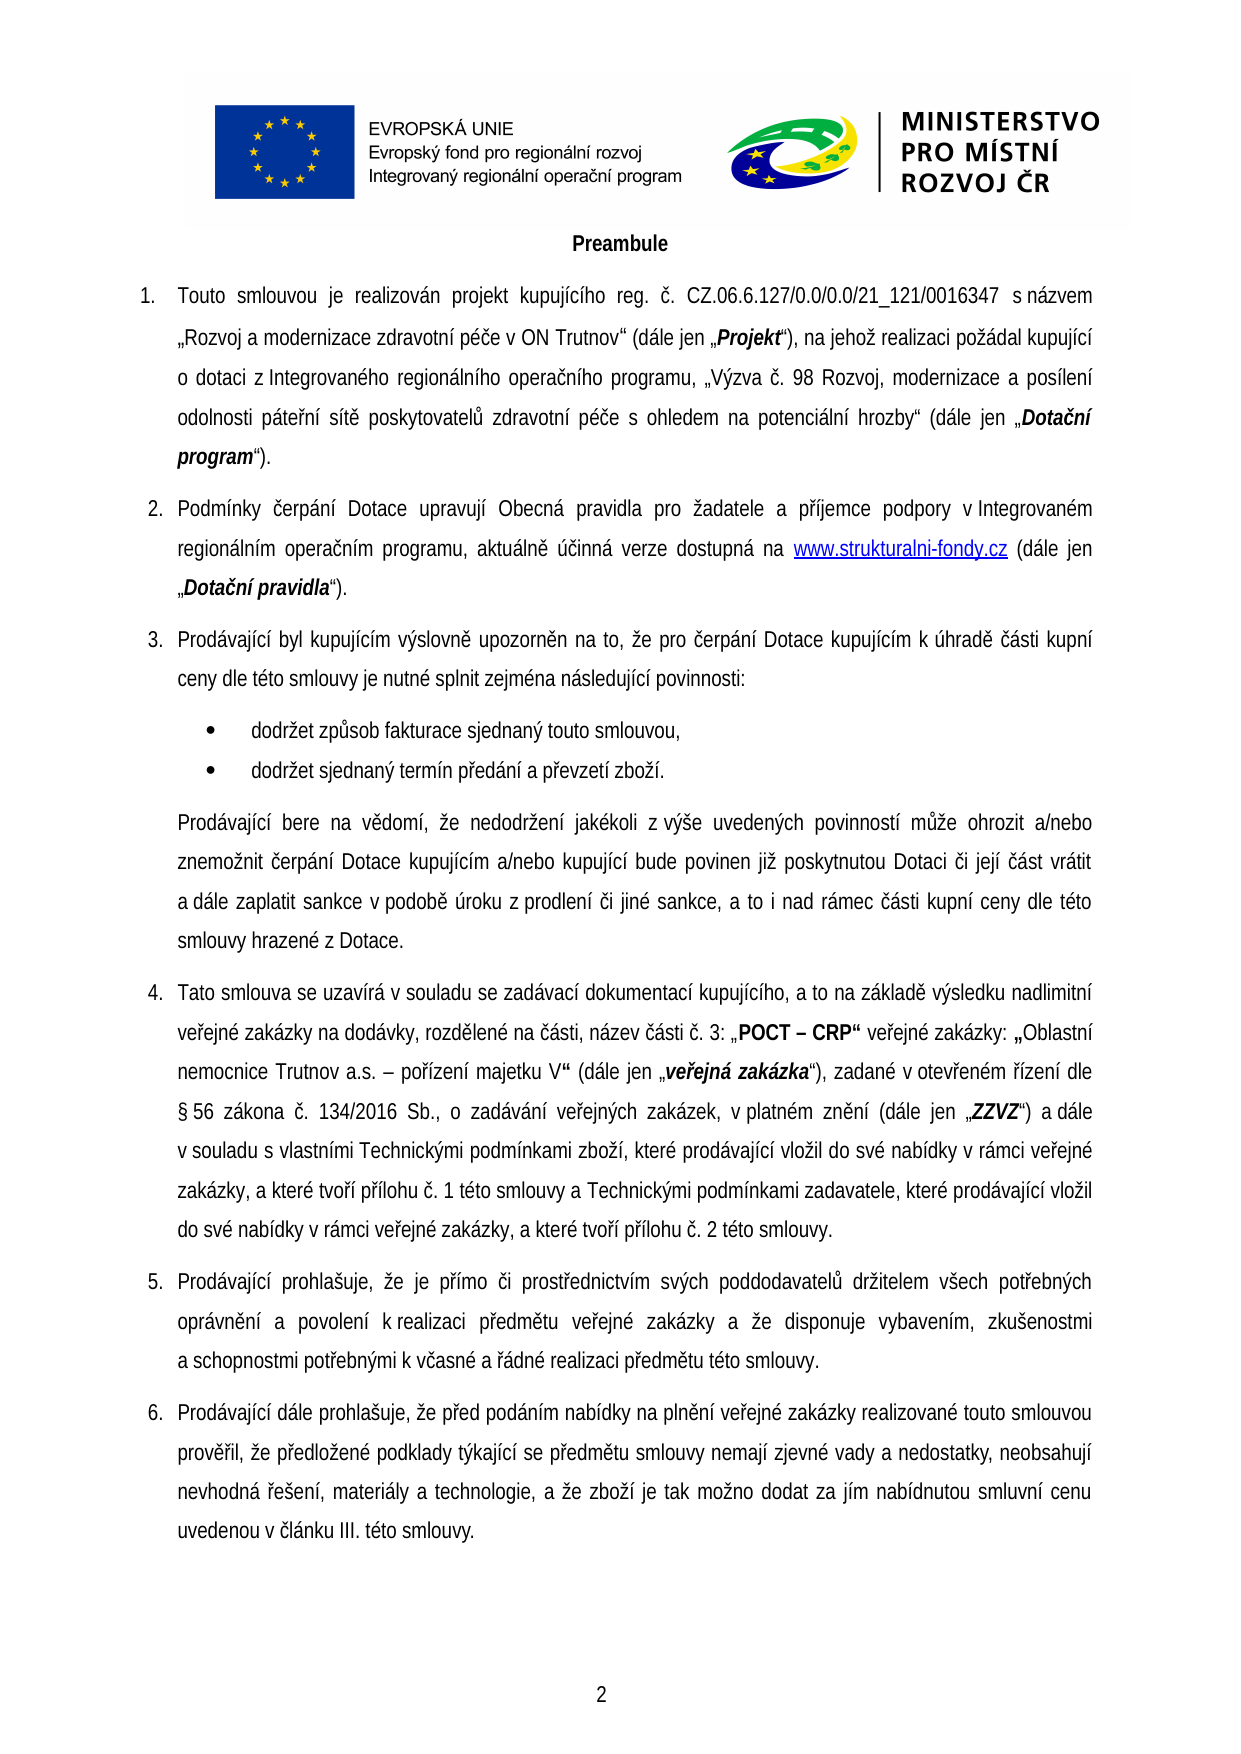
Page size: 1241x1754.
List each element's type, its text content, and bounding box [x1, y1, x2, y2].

list Podmínky čerpání Dotace upravují Obecná pravidla pro žadatele a příjemce podpory v Integrovaném regionálním operačním programu, aktuálně účinná verze dostupná na www.strukturalni-fondy.cz (dále jen „Dotační pravidla“). [148, 495, 1093, 600]
text Preambule [148, 230, 1093, 256]
list Prodávající dále prohlašuje, že před podáním nabídky na plnění veřejné zakázky realizované touto smlouvou prověřil, že předložené podklady týkající se předmětu smlouvy nemají zjevné vady a nedostatky, neobsahují nevhodná řešení, materiály a technologie, a že zboží je tak možno dodat za jím nabídnutou smluvní cenu uvedenou v článku III. této smlouvy. [148, 1399, 1093, 1544]
list Prodávající prohlašuje, že je přímo či prostřednictvím svých poddodavatelů držitelem všech potřebných oprávnění a povolení k realizaci předmětu veřejné zakázky a že disponuje vybavením, zkušenostmi a schopnostmi potřebnými k včasné a řádné realizaci předmětu této smlouvy. [148, 1268, 1093, 1373]
list dodržet způsob fakturace sjednaný touto smlouvou, [207, 717, 1093, 744]
list Tato smlouva se uzavírá v souladu se zadávací dokumentací kupujícího, a to na základě výsledku nadlimitní veřejné zakázky na dodávky, rozdělené na části, název části č. 3: „POCT – CRP“ veřejné zakázky: „Oblastní nemocnice Trutnov a.s. – pořízení majetku V“ (dále jen „veřejná zakázka“), zadané v otevřeném řízení dle § 56 zákona č. 134/2016 Sb., o zadávání veřejných zakázek, v platném znění (dále jen „ZZVZ“) a dále v souladu s vlastními Technickými podmínkami zboží, které prodávající vložil do své nabídky v rámci veřejné zakázky, a které tvoří přílohu č. 1 této smlouvy a Technickými podmínkami zadavatele, které prodávající vložil do své nabídky v rámci veřejné zakázky, a které tvoří přílohu č. 2 této smlouvy. [148, 979, 1093, 1242]
list Prodávající byl kupujícím výslovně upozorněn na to, že pro čerpání Dotace kupujícím k úhradě části kupní ceny dle této smlouvy je nutné splnit zejména následující povinnosti: [148, 626, 1093, 692]
picture [184, 73, 1130, 230]
list Prodávající bere na vědomí, že nedodržení jakékoli z výše uvedených povinností může ohrozit a/nebo znemožnit čerpání Dotace kupujícím a/nebo kupující bude povinen již poskytnutou Dotaci či její část vrátit a dále zaplatit sankce v podobě úroku z prodlení či jiné sankce, a to i nad rámec části kupní ceny dle této smlouvy hrazené z Dotace. [177, 809, 1093, 954]
list Touto smlouvou je realizován projekt kupujícího reg. č. CZ.06.6.127/0.0/0.0/21_121/0016347 s názvem „Rozvoj a modernizace zdravotní péče v ON Trutnov“ (dále jen „Projekt“), na jehož realizaci požádal kupující o dotaci z Integrovaného regionálního operačního programu, „Výzva č. 98 Rozvoj, modernizace a posílení odolnosti páteřní sítě poskytovatelů zdravotní péče s ohledem na potenciální hrozby“ (dále jen „Dotační program“). [140, 282, 1093, 469]
list dodržet sjednaný termín předání a převzetí zboží. [207, 757, 1093, 783]
